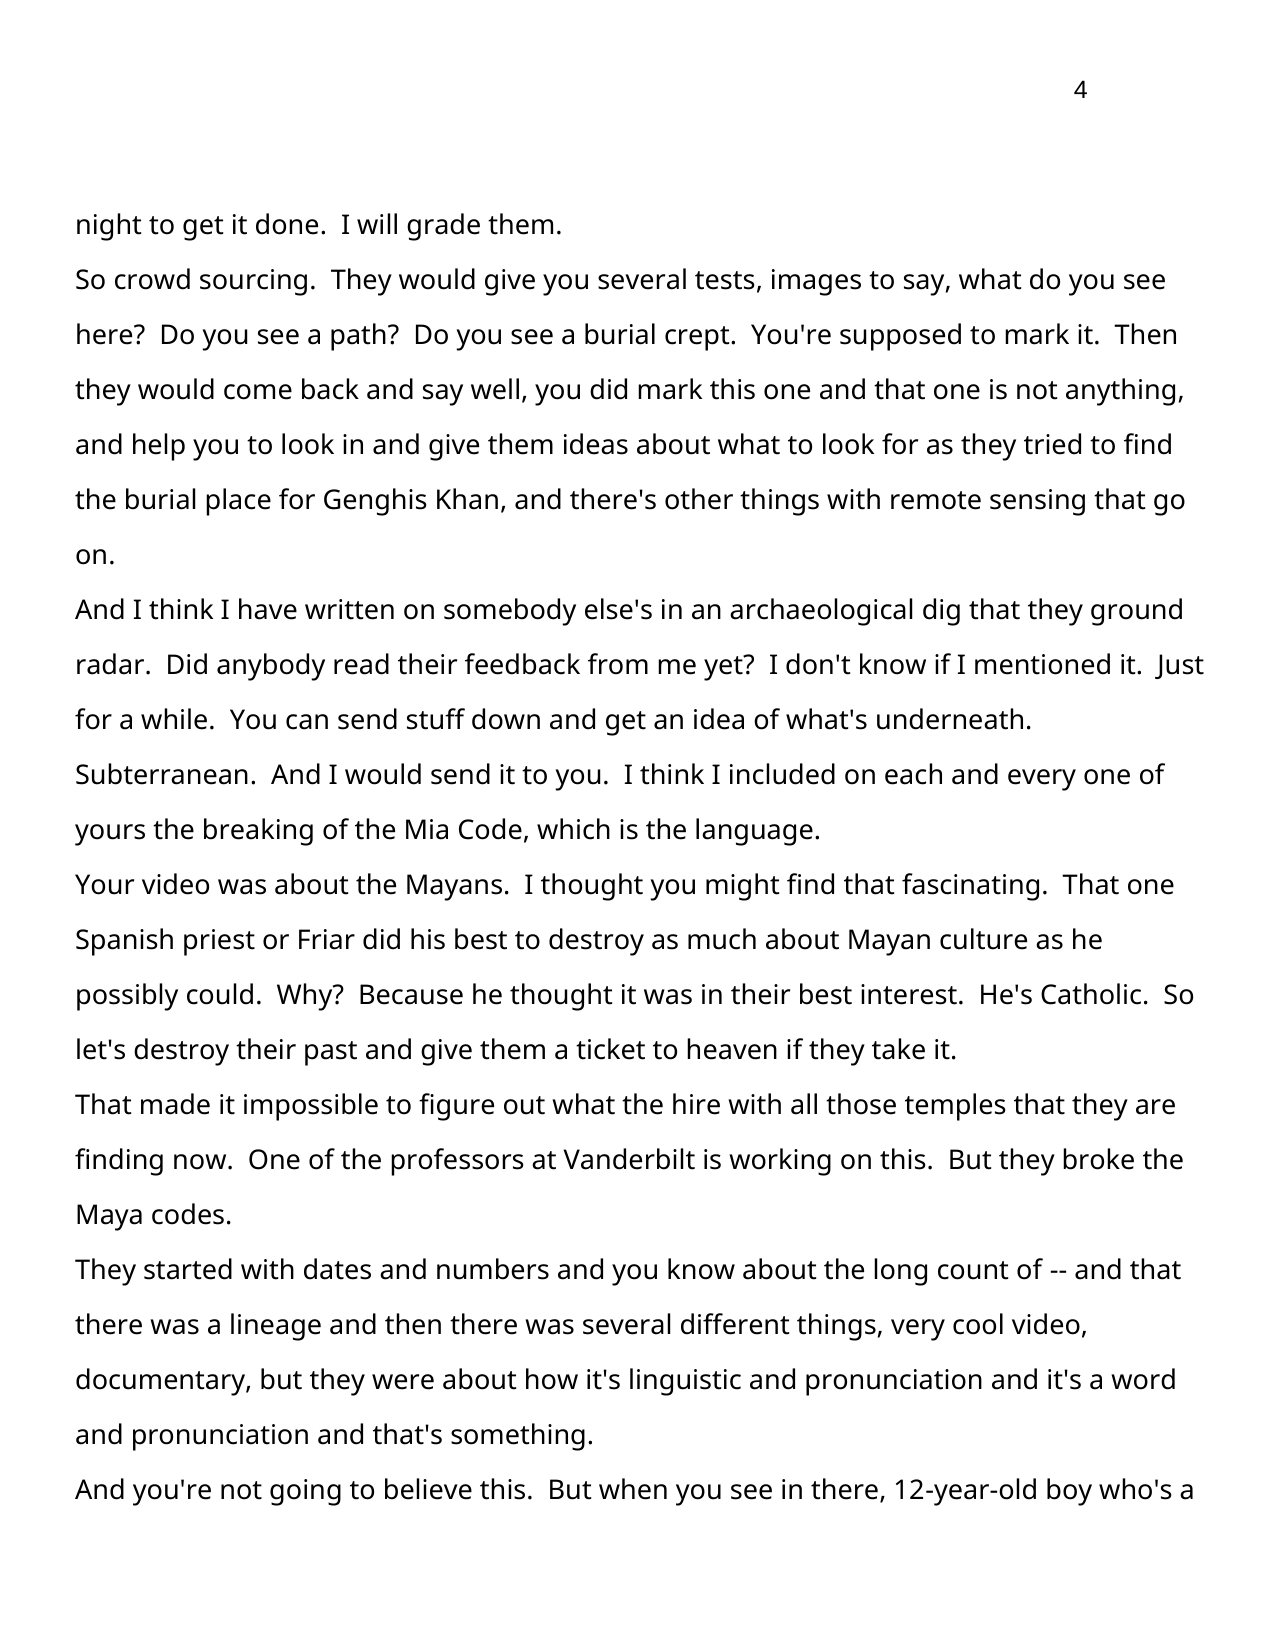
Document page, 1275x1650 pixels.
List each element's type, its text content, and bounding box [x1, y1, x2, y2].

text And I think I have written on somebody else's in an archaeological dig that they ground radar. Did anybody read their feedback from me yet? I don't know if I mentioned it. Just for a while. You can send stuff down and get an idea of what's underneath. Subterranean. And I would send it to you. I think I included on each and every one of yours the breaking of the Mia Code, which is the language. [75, 572, 1206, 847]
text That made it impossible to figure out what the hire with all those temples that they are finding now. One of the professors at Vanderbilt is working on this. But they broke the Maya codes. [75, 1067, 1206, 1232]
text They started with dates and numbers and you know about the long count of -- and that there was a lineage and then there was several different things, very cool video, documentary, but they were about how it's linguistic and pronunciation and it's a word and pronunciation and that's something. [75, 1232, 1206, 1452]
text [75, 187, 1206, 242]
text Your video was about the Mayans. I thought you might find that fascinating. That one Spanish priest or Friar did his best to destroy as much about Mayan culture as he possibly could. Why? Because he thought it was in their best interest. He's Catholic. So let's destroy their past and give them a ticket to heaven if they take it. [75, 847, 1206, 1067]
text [75, 1452, 1206, 1507]
text So crowd sourcing. They would give you several tests, images to say, what do you see here? Do you see a path? Do you see a burial crept. You're supposed to mark it. Then they would come back and say well, you did mark this one and that one is not anything, and help you to look in and give them ideas about what to look for as they tried to find the burial place for Genghis Khan, and there's other things with remote sensing that go on. [75, 242, 1206, 572]
